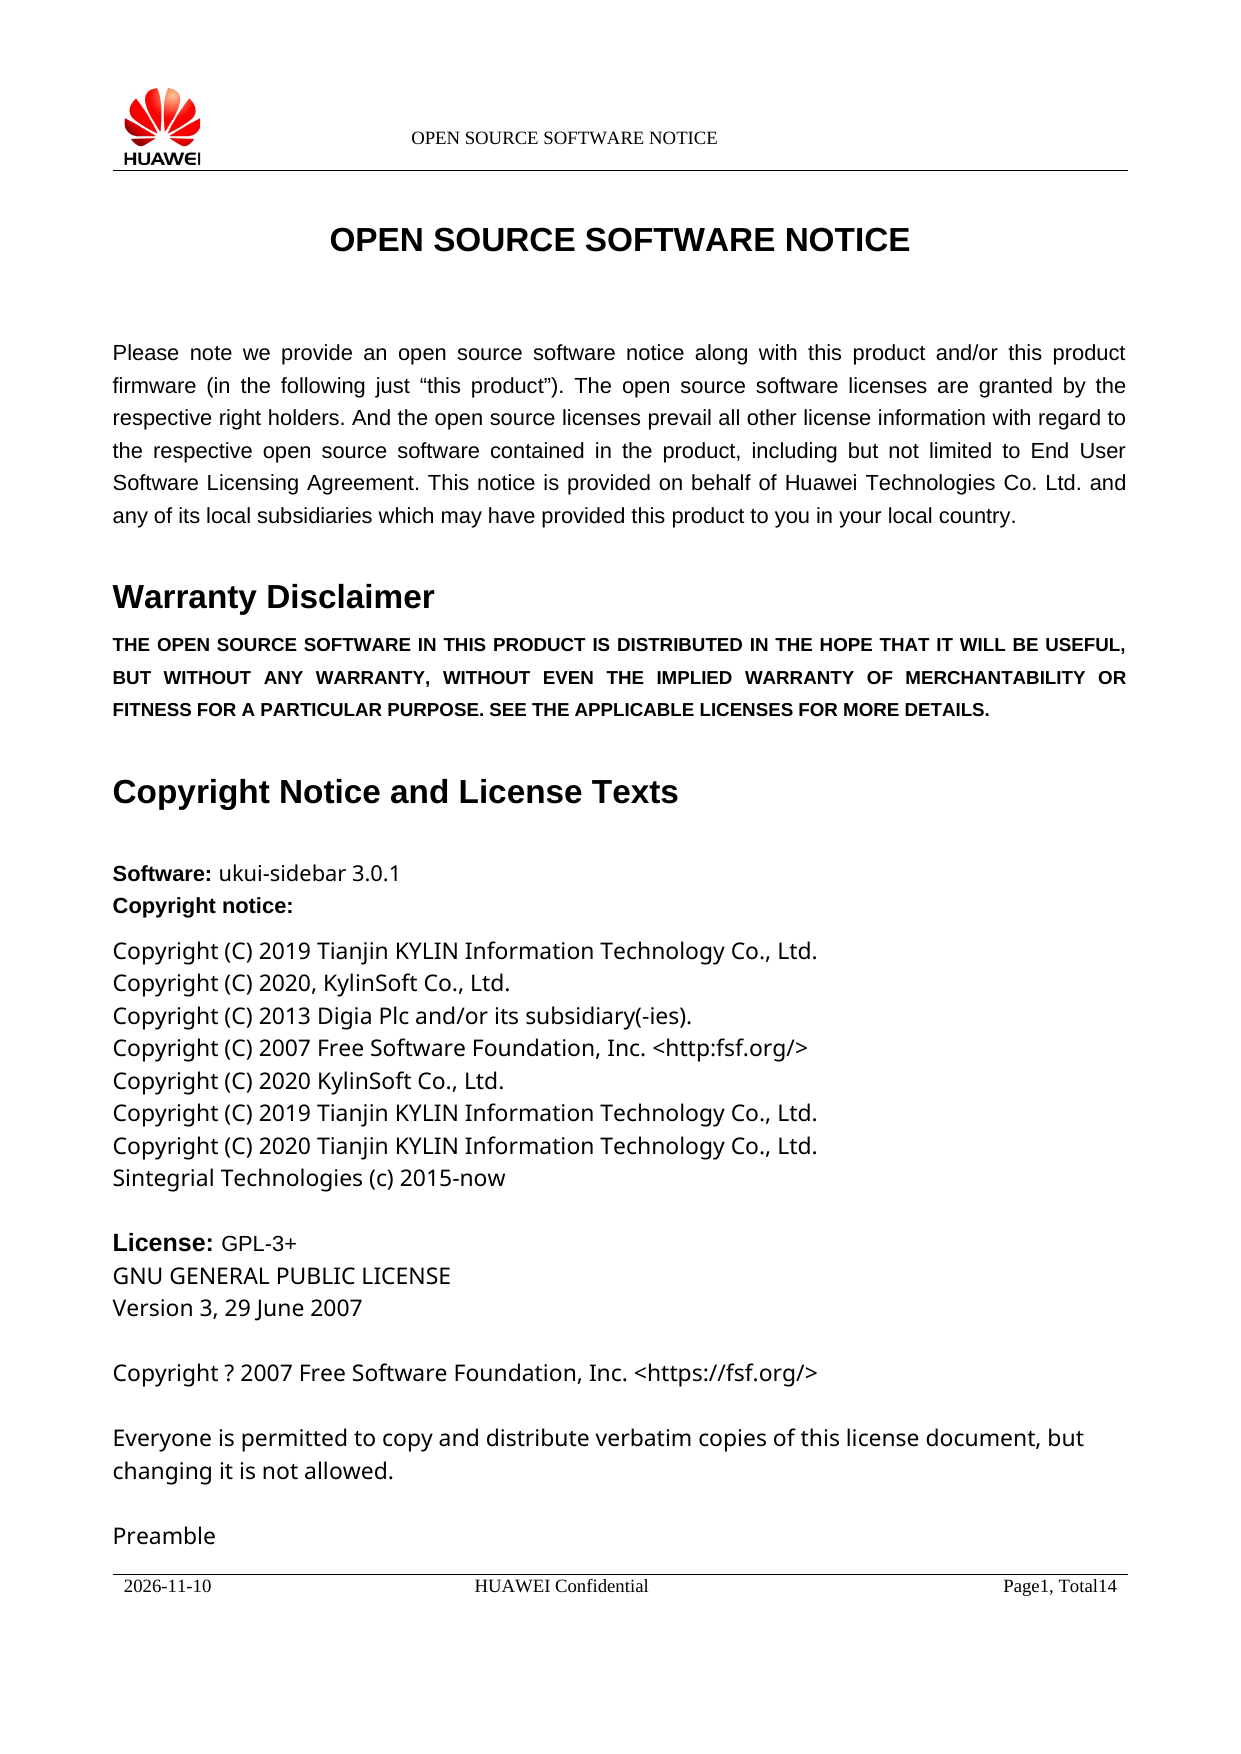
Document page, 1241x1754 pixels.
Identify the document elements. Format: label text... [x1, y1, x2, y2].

title Software: ukui-sidebar 3.0.1 [112, 856, 1128, 889]
text The open source software in this product is distributed in the hope that it will be useful, but WITHOUT ANY WARRANTY, without even the implied warranty of MERCHANTABILITY or FITNESS FOR A PARTICULAR PURPOSE. See the applicable licenses for more details. [112, 629, 1128, 726]
text Copyright notice: [112, 889, 1128, 921]
text Everyone is permitted to copy and distribute verbatim copies of this license document, but changing it is not allowed. [112, 1421, 1128, 1486]
picture [124, 88, 201, 165]
text Please note we provide an open source software notice along with this product and/or this product firmware (in the following just “this product”). The open source software licenses are granted by the respective right holders. And the open source licenses prevail all other license information with regard to the respective open source software contained in the product, including but not limited to End User Software Licensing Agreement. This notice is provided on behalf of Huawei Technologies Co. Ltd. and any of its local subsidiaries which may have provided this product to you in your local country. [112, 336, 1128, 531]
text OPEN SOURCE SOFTWARE NOTICE [112, 206, 1128, 271]
text Copyright Notice and License Texts [112, 759, 1128, 824]
text Version 3, 29 June 2007 [112, 1291, 1128, 1324]
text Copyright ? 2007 Free Software Foundation, Inc. <https://fsf.org/> [112, 1356, 1128, 1389]
text Warranty Disclaimer [112, 564, 1128, 629]
text Preamble [112, 1519, 1128, 1551]
text GNU GENERAL PUBLIC LICENSE [112, 1259, 1128, 1291]
text License: GPL-3+ [112, 1226, 1128, 1259]
text ﻿Copyright (C) 2019 Tianjin KYLIN Information Technology Co., Ltd. Copyright (C) 2020, KylinSoft Co., Ltd. Copyright (C) 2013 Digia Plc and/or its subsidiary(-ies). Copyright (C) 2007 Free Software Foundation, Inc. <http:fsf.org/> Copyright (C) 2020 KylinSoft Co., Ltd. Copyright (C) 2019 Tianjin KYLIN Information Technology Co., Ltd. Copyright (C) 2020 Tianjin KYLIN Information Technology Co., Ltd. Sintegrial Technologies (c) 2015-now [112, 934, 1128, 1226]
